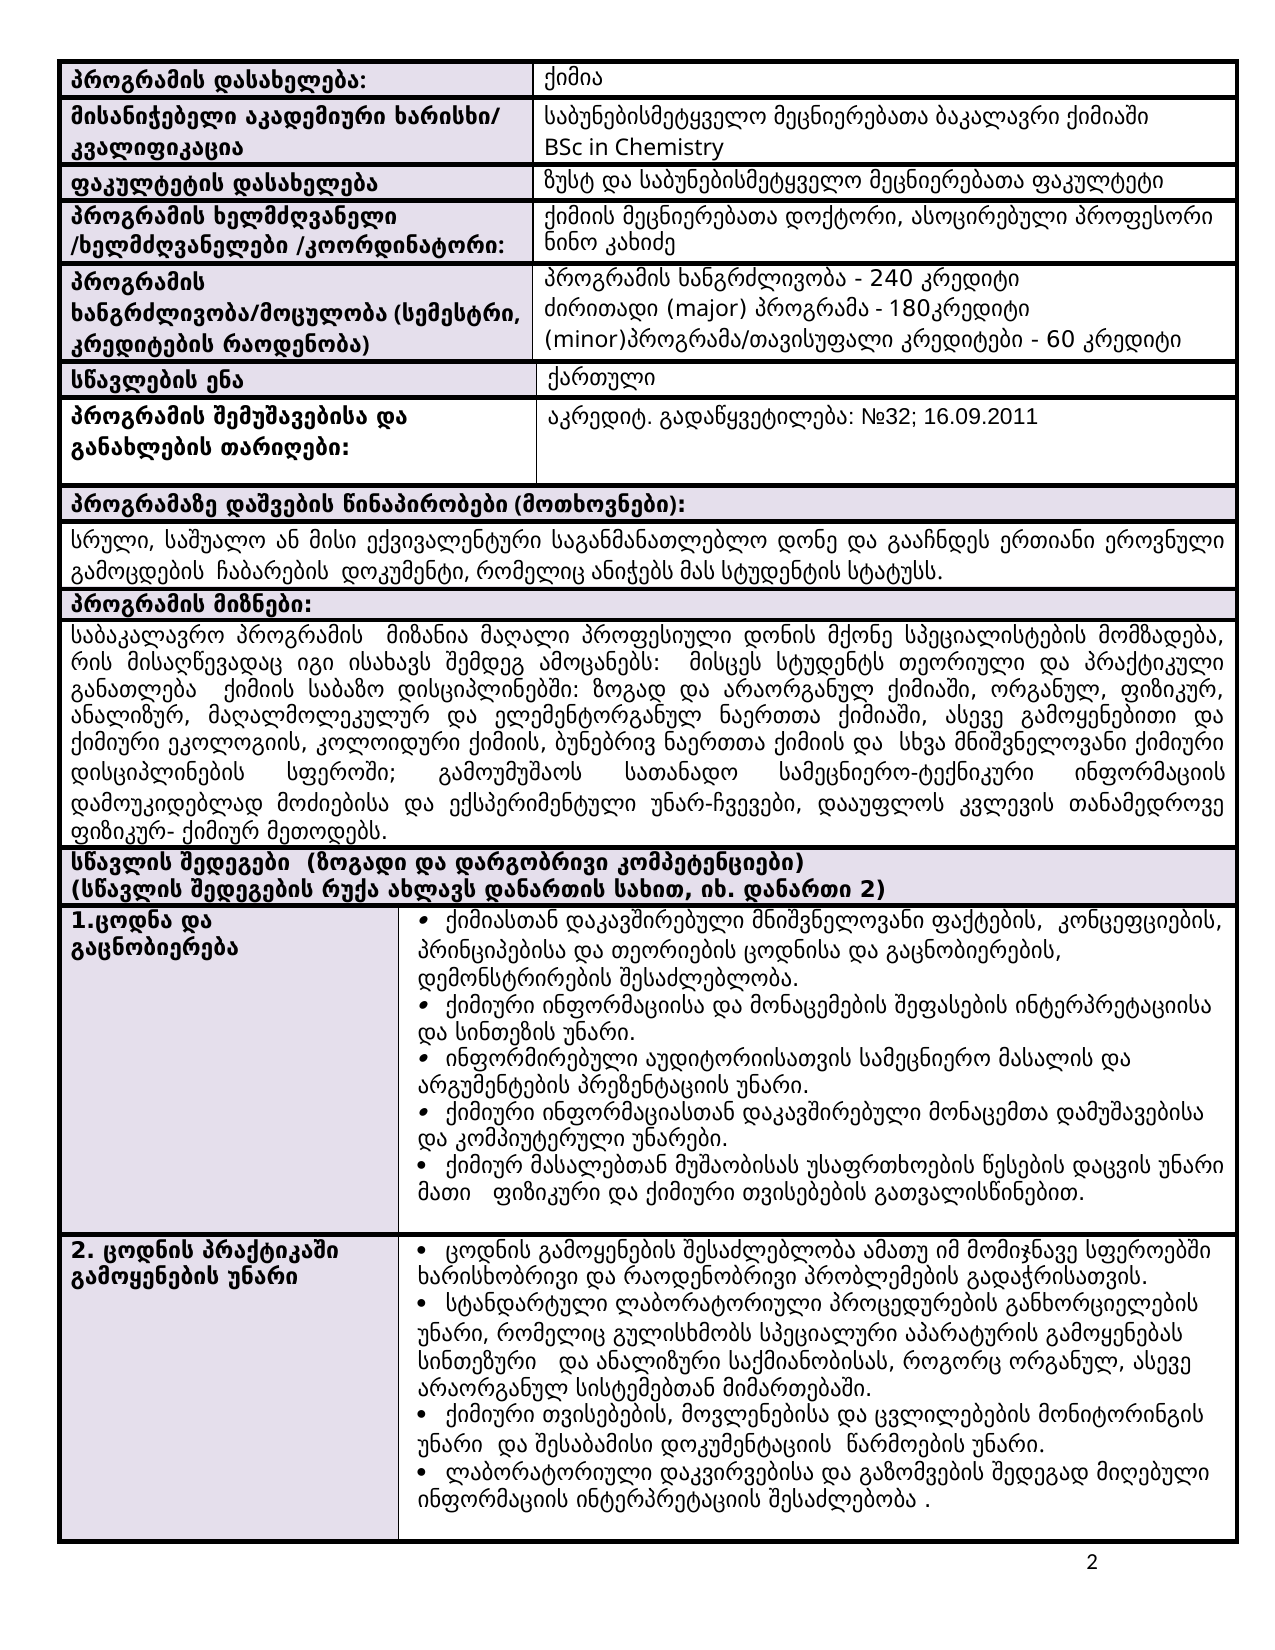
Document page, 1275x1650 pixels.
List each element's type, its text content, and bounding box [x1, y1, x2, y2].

table_cell ცოდნის გამოყენების შესაძლებლობა ამათუ იმ მომიჯნავე სფეროებში ხარისხობრივი და რაოდენობრივი პრობლემების გადაჭრისათვის. სტანდარტული ლაბორატორიული პროცედურების განხორციელების უნარი, რომელიც გულისხმობს სპეციალური აპარატურის გამოყენებას სინთეზური და ანალიზური საქმიანობისას, როგორც ორგანულ, ასევე არაორგანულ სისტემებთან მიმართებაში. ქიმიური თვისებების, მოვლენებისა და ცვლილებების მონიტორინგის უნარი და შესაბამისი დოკუმენტაციის წარმოების უნარი. ლაბორატორიული დაკვირვებისა და გაზომვების შედეგად მიღებული ინფორმაციის ინტერპრეტაციის შესაძლებობა . [399, 1237, 1235, 1539]
table_cell აკრედიტ. გადაწყვეტილება: №32; 16.09.2011 [537, 400, 1235, 483]
table_cell მისანიჭებელი აკადემიური ხარისხი/ კვალიფიკაცია [62, 100, 532, 162]
table_cell პროგრამის ხანგრძლივობა/მოცულობა (სემესტრი, კრედიტების რაოდენობა) [62, 266, 532, 359]
table_header ქიმია [534, 64, 1235, 95]
table_cell საბუნებისმეტყველო მეცნიერებათა ბაკალავრი ქიმიაში BSc in Chemistry [534, 100, 1235, 162]
table_cell პროგრამის შემუშავებისა და განახლების თარიღები: [62, 400, 536, 483]
table_cell ქართული [537, 364, 1235, 395]
table_cell პროგრამის ხელმძღვანელი /ხელმძღვანელები /კოორდინატორი: [62, 203, 532, 261]
table_cell ქიმიის მეცნიერებათა დოქტორი, ასოცირებული პროფესორი ნინო კახიძე [534, 203, 1235, 261]
table_cell ფაკულტეტის დასახელება [62, 167, 532, 198]
table_cell სრული, საშუალო ან მისი ექვივალენტური საგანმანათლებლო დონე და გააჩნდეს ერთიანი ეროვნული გამოცდების ჩაბარების დოკუმენტი, რომელიც ანიჭებს მას სტუდენტის სტატუსს. [62, 524, 1235, 586]
table_cell სწავლების ენა [62, 364, 536, 395]
table_header პროგრამის დასახელება: [62, 64, 532, 95]
table_cell 2. ცოდნის პრაქტიკაში გამოყენების უნარი [62, 1237, 398, 1539]
table_cell ზუსტ და საბუნებისმეტყველო მეცნიერებათა ფაკულტეტი [534, 167, 1235, 198]
table_cell პროგრამის ხანგრძლივობა - 240 კრედიტი ძირითადი (major) პროგრამა - 180კრედიტი (minor)პროგრამა/თავისუფალი კრედიტები - 60 კრედიტი [533, 266, 1235, 359]
table_cell ქიმიასთან დაკავშირებული მნიშვნელოვანი ფაქტების, კონცეფციების, პრინციპებისა და თეორიების ცოდნისა და გაცნობიერების, დემონსტრირების შესაძლებლობა. ქიმიური ინფორმაციისა და მონაცემების შეფასების ინტერპრეტაციისა და სინთეზის უნარი. ინფორმირებული აუდიტორიისათვის სამეცნიერო მასალის და არგუმენტების პრეზენტაციის უნარი. ქიმიური ინფორმაციასთან დაკავშირებული მონაცემთა დამუშავებისა და კომპიუტერული უნარები. ქიმიურ მასალებთან მუშაობისას უსაფრთხოების წესების დაცვის უნარი მათი ფიზიკური და ქიმიური თვისებების გათვალისწინებით. [399, 908, 1235, 1232]
table_cell 1.ცოდნა და გაცნობიერება [62, 908, 398, 1232]
table_cell საბაკალავრო პროგრამის მიზანია მაღალი პროფესიული დონის მქონე სპეციალისტების მომზადება, რის მისაღწევადაც იგი ისახავს შემდეგ ამოცანებს: მისცეს სტუდენტს თეორიული და პრაქტიკული განათლება ქიმიის საბაზო დისციპლინებში: ზოგად და არაორგანულ ქიმიაში, ორგანულ, ფიზიკურ, ანალიზურ, მაღალმოლეკულურ და ელემენტორგანულ ნაერთთა ქიმიაში, ასევე გამოყენებითი და ქიმიური ეკოლოგიის, კოლოიდური ქიმიის, ბუნებრივ ნაერთთა ქიმიის და სხვა მნიშვნელოვანი ქიმიური დისციპლინების სფეროში; გამოუმუშაოს სათანადო სამეცნიერო-ტექნიკური ინფორმაციის დამოუკიდებლად მოძიებისა და ექსპერიმენტული უნარ-ჩვევები, დააუფლოს კვლევის თანამედროვე ფიზიკურ- ქიმიურ მეთოდებს. [62, 622, 1235, 845]
table_cell სწავლის შედეგები (ზოგადი და დარგობრივი კომპეტენციები) (სწავლის შედეგების რუქა ახლავს დანართის სახით, იხ. დანართი 2) [62, 850, 1235, 903]
table_cell პროგრამის მიზნები: [62, 591, 1235, 618]
table_cell პროგრამაზე დაშვების წინაპირობები (მოთხოვნები): [62, 488, 1235, 519]
